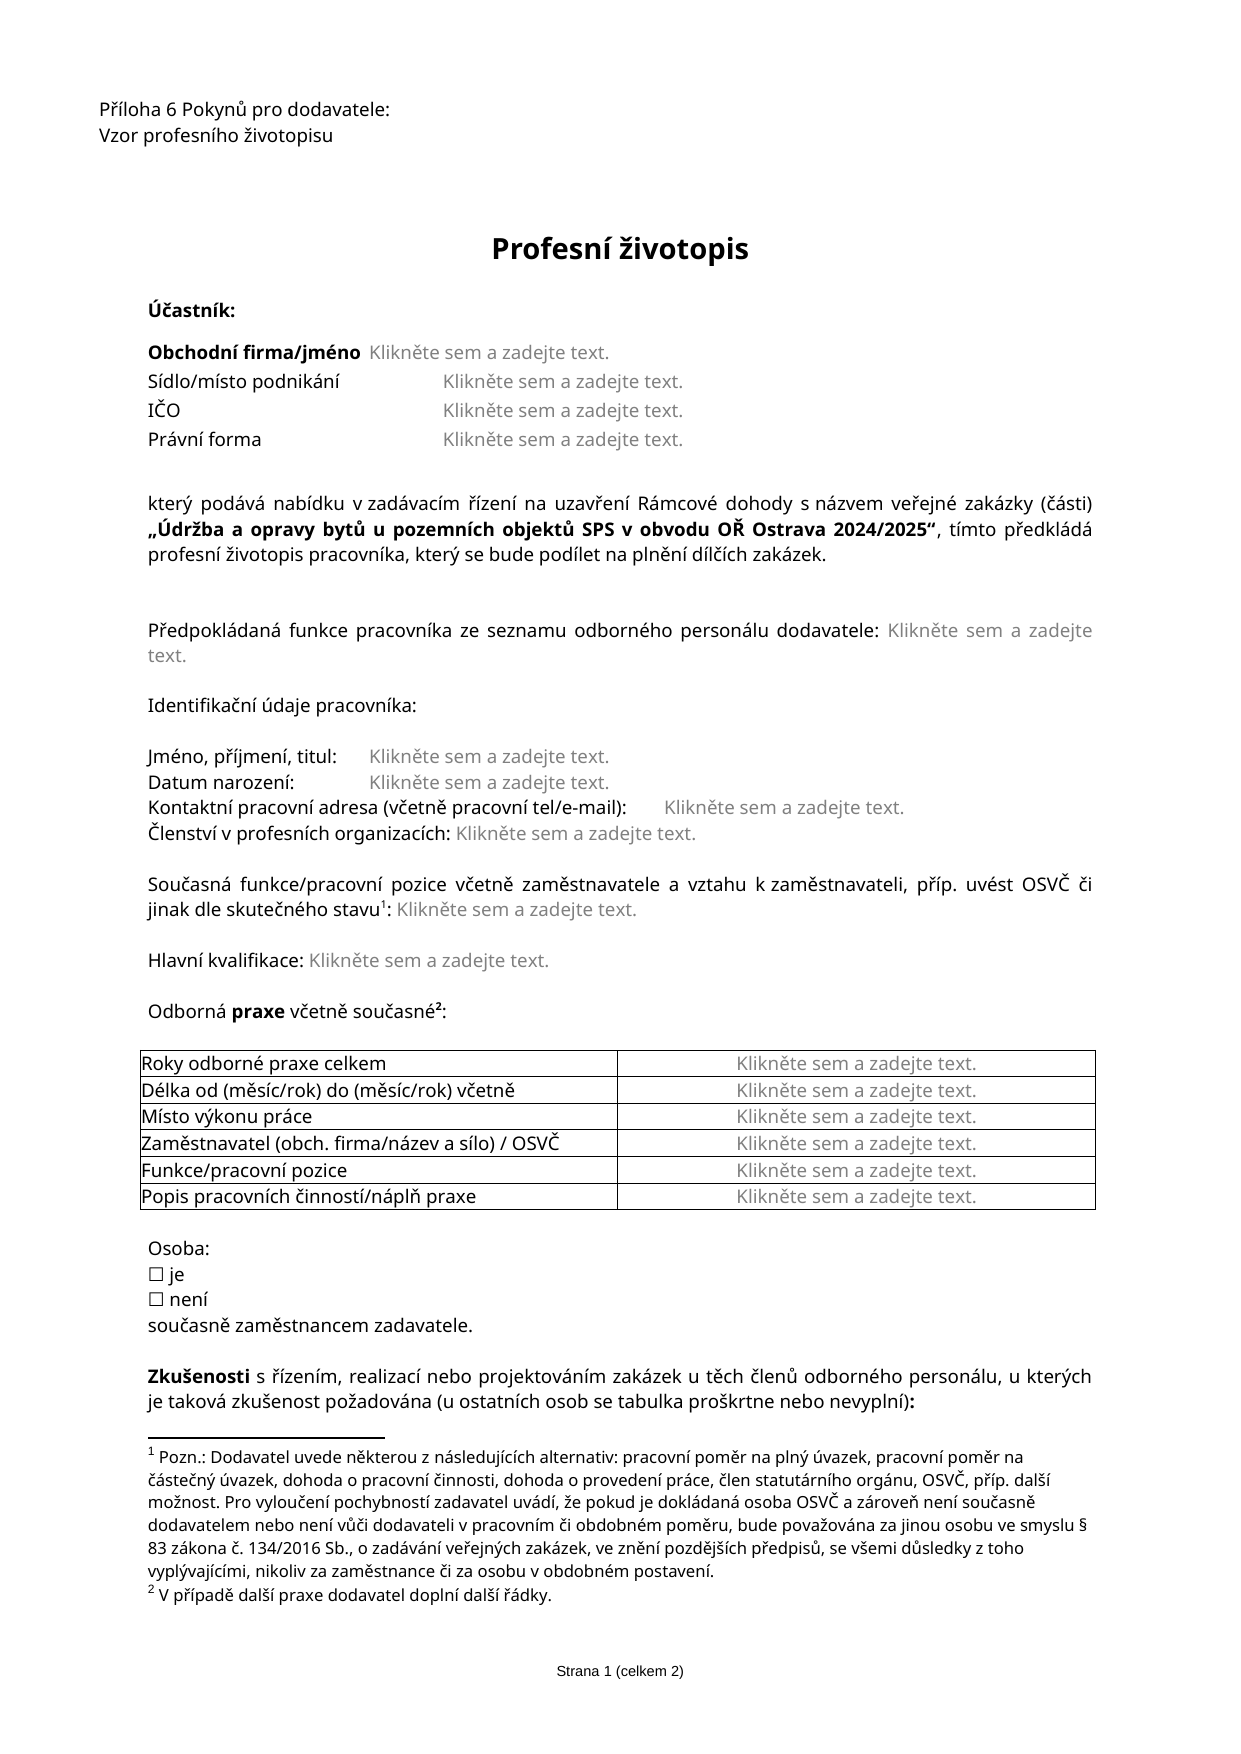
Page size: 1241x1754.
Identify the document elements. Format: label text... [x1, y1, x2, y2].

text IČO [148, 394, 1093, 423]
table_cell Funkce/pracovní pozice [141, 1157, 617, 1182]
text Hlavní kvalifikace: [148, 948, 1093, 973]
text Identifikační údaje pracovníka: [148, 692, 1093, 718]
text Účastník: [148, 293, 1093, 324]
table_cell [618, 1130, 1095, 1156]
table_cell [618, 1157, 1095, 1182]
table_cell Zaměstnavatel (obch. firma/název a sílo) / OSVČ [141, 1130, 617, 1156]
text Datum narození: [148, 769, 1093, 794]
text Zkušenosti s řízením, realizací nebo projektováním zakázek u těch členů odborného personálu, u kterých je taková zkušenost požadována (u ostatních osob se tabulka proškrtne nebo nevyplní): [148, 1363, 1093, 1414]
text Odborná praxe včetně současné: [148, 999, 1093, 1024]
text Právní forma [148, 423, 1093, 452]
text současně zaměstnancem zadavatele. [148, 1312, 1093, 1338]
table_cell Délka od (měsíc/rok) do (měsíc/rok) včetně [141, 1077, 617, 1103]
table_header [618, 1051, 1095, 1076]
text není [148, 1287, 1093, 1312]
text Předpokládaná funkce pracovníka ze seznamu odborného personálu dodavatele: [148, 617, 1093, 667]
text Sídlo/místo podnikání [148, 365, 1093, 394]
text Jméno, příjmení, titul: [148, 743, 1093, 769]
table_cell [618, 1184, 1095, 1209]
text Současná funkce/pracovní pozice včetně zaměstnavatele a vztahu k zaměstnavateli, příp. uvést OSVČ či jinak dle skutečného stavu: [148, 871, 1093, 922]
text Kontaktní pracovní adresa (včetně pracovní tel/e-mail): [148, 794, 1093, 820]
text Členství v profesních organizacích: [148, 820, 1093, 846]
text který podává nabídku v zadávacím řízení na uzavření Rámcové dohody s názvem veřejné zakázky (části) „Údržba a opravy bytů u pozemních objektů SPS v obvodu OŘ Ostrava 2024/2025“, tímto předkládá profesní životopis pracovníka, který se bude podílet na plnění dílčích zakázek. [148, 490, 1093, 567]
table_header Roky odborné praxe celkem [141, 1051, 617, 1076]
table_cell Místo výkonu práce [141, 1104, 617, 1129]
title Profesní životopis [148, 228, 1093, 268]
text Osoba: [148, 1236, 1093, 1261]
table_cell Popis pracovních činností/náplň praxe [141, 1184, 617, 1209]
text Obchodní firma/jméno [148, 336, 1093, 365]
table_cell [618, 1077, 1095, 1103]
table_cell [618, 1104, 1095, 1129]
text je [148, 1261, 1093, 1287]
